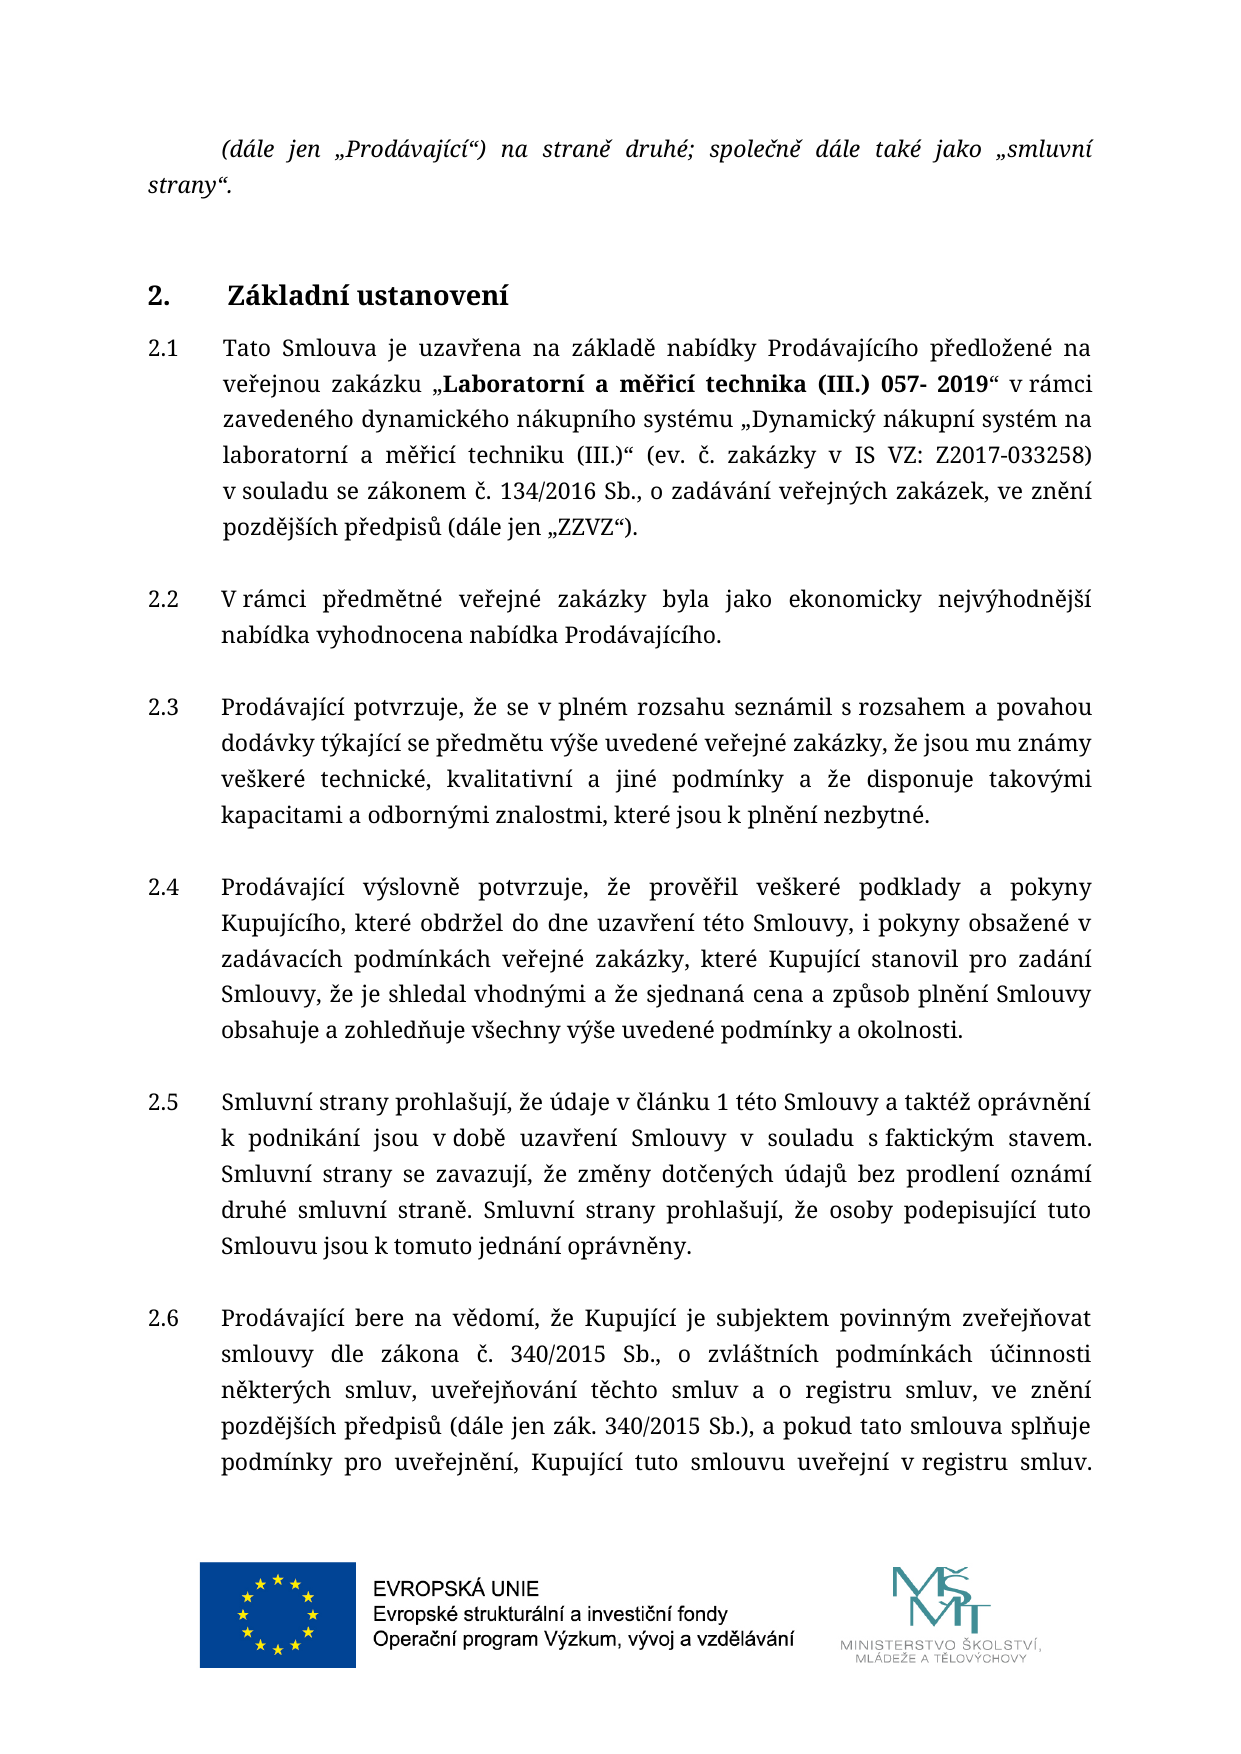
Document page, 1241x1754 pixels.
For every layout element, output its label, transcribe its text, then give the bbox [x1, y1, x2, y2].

picture [147, 1509, 1093, 1720]
text 2.5 Smluvní strany prohlašují, že údaje v článku 1 této Smlouvy a taktéž oprávnění k podnikání jsou v době uzavření Smlouvy v souladu s faktickým stavem. Smluvní strany se zavazují, že změny dotčených údajů bez prodlení oznámí druhé smluvní straně. Smluvní strany prohlašují, že osoby podepisující tuto Smlouvu jsou k tomuto jednání oprávněny. [148, 1086, 1093, 1261]
text (dále jen „Prodávající“) na straně druhé; společně dále také jako „smluvní strany“. [148, 133, 1093, 200]
text 2.1 Tato Smlouva je uzavřena na základě nabídky Prodávajícího předložené na veřejnou zakázku „Laboratorní a měřicí technika (III.) 057- 2019“ v rámci zavedeného dynamického nákupního systému „Dynamický nákupní systém na laboratorní a měřicí techniku (III.)“ (ev. č. zakázky v IS VZ: Z2017-033258) v souladu se zákonem č. 134/2016 Sb., o zadávání veřejných zakázek, ve znění pozdějších předpisů (dále jen „ZZVZ“). [148, 332, 1093, 542]
text 2.3 Prodávající potvrzuje, že se v plném rozsahu seznámil s rozsahem a povahou dodávky týkající se předmětu výše uvedené veřejné zakázky, že jsou mu známy veškeré technické, kvalitativní a jiné podmínky a že disponuje takovými kapacitami a odbornými znalostmi, které jsou k plnění nezbytné. [148, 691, 1093, 830]
text 2.4 Prodávající výslovně potvrzuje, že prověřil veškeré podklady a pokyny Kupujícího, které obdržel do dne uzavření této Smlouvy, i pokyny obsažené v zadávacích podmínkách veřejné zakázky, které Kupující stanovil pro zadání Smlouvy, že je shledal vhodnými a že sjednaná cena a způsob plnění Smlouvy obsahuje a zohledňuje všechny výše uvedené podmínky a okolnosti. [148, 871, 1093, 1046]
text 2. Základní ustanovení [148, 277, 1093, 313]
text 2.2 V rámci předmětné veřejné zakázky byla jako ekonomicky nejvýhodnější nabídka vyhodnocena nabídka Prodávajícího. [148, 583, 1093, 650]
